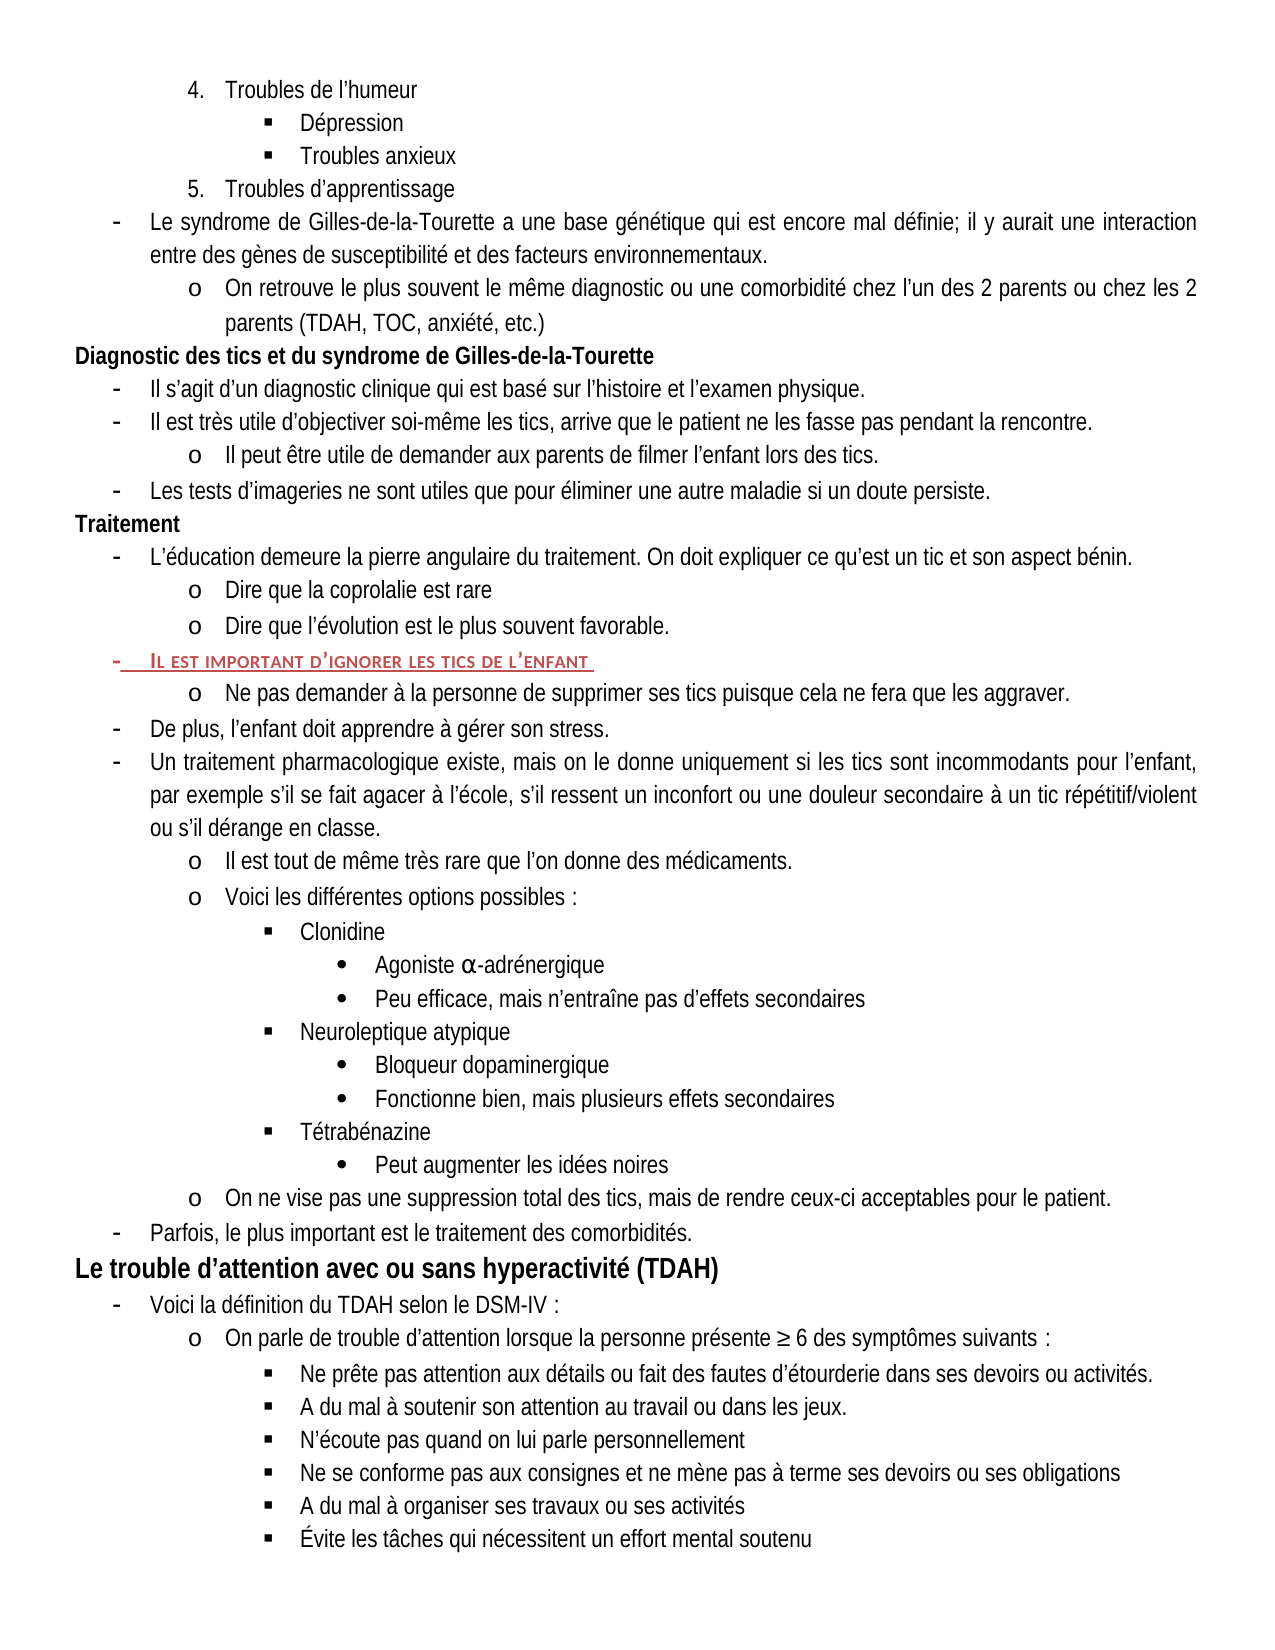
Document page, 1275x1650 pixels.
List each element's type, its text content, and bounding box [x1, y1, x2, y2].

list Tétrabénazine [262, 1117, 1200, 1146]
list On parle de trouble d’attention lorsque la personne présente ≥ 6 des symptômes suivants : [187, 1323, 1200, 1354]
list On retrouve le plus souvent le même diagnostic ou une comorbidité chez l’un des 2 parents ou chez les 2 parents (TDAH, TOC, anxiété, etc.) [187, 273, 1200, 337]
list Dire que l’évolution est le plus souvent favorable. [187, 611, 1200, 642]
text Diagnostic des tics et du syndrome de Gilles-de-la-Tourette [75, 341, 1200, 370]
list Peut augmenter les idées noires [337, 1150, 1200, 1179]
list Clonidine [262, 917, 1200, 946]
list Agoniste ⍺-adrénergique [337, 950, 1200, 980]
list Un traitement pharmacologique existe, mais on le donne uniquement si les tics sont incommodants pour l’enfant, par exemple s’il se fait agacer à l’école, s’il ressent un inconfort ou une douleur secondaire à un tic répétitif/violent ou s’il dérange en classe. [112, 747, 1200, 842]
list On ne vise pas une suppression total des tics, mais de rendre ceux-ci acceptables pour le patient. [187, 1183, 1200, 1214]
list Voici la définition du TDAH selon le DSM-IV : [112, 1290, 1200, 1319]
text Le trouble d’attention avec ou sans hyperactivité (TDAH) [75, 1252, 1200, 1285]
list Parfois, le plus important est le traitement des comorbidités. [112, 1218, 1200, 1247]
list Évite les tâches qui nécessitent un effort mental soutenu [262, 1524, 1200, 1553]
list N’écoute pas quand on lui parle personnellement [262, 1425, 1200, 1454]
list Troubles d’apprentissage [187, 174, 1200, 203]
list Voici les différentes options possibles : [187, 881, 1200, 912]
list Troubles anxieux [262, 141, 1200, 170]
list Peu efficace, mais n’entraîne pas d’effets secondaires [337, 984, 1200, 1013]
list A du mal à organiser ses travaux ou ses activités [262, 1491, 1200, 1520]
list Ne se conforme pas aux consignes et ne mène pas à terme ses devoirs ou ses obligations [262, 1458, 1200, 1487]
list Le syndrome de Gilles-de-la-Tourette a une base génétique qui est encore mal définie; il y aurait une interaction entre des gènes de susceptibilité et des facteurs environnementaux. [112, 207, 1200, 269]
text Traitement [75, 509, 1200, 538]
list Il s’agit d’un diagnostic clinique qui est basé sur l’histoire et l’examen physique. [112, 374, 1200, 403]
list Dire que la coprolalie est rare [187, 575, 1200, 606]
list Dépression [262, 108, 1200, 137]
list A du mal à soutenir son attention au travail ou dans les jeux. [262, 1392, 1200, 1421]
list Il est tout de même très rare que l’on donne des médicaments. [187, 846, 1200, 877]
list De plus, l’enfant doit apprendre à gérer son stress. [112, 714, 1200, 743]
list Ne prête pas attention aux détails ou fait des fautes d’étourderie dans ses devoirs ou activités. [262, 1359, 1200, 1387]
list Les tests d’imageries ne sont utiles que pour éliminer une autre maladie si un doute persiste. [112, 476, 1200, 505]
list Ne pas demander à la personne de supprimer ses tics puisque cela ne fera que les aggraver. [187, 678, 1200, 709]
list Bloqueur dopaminergique [337, 1050, 1200, 1079]
list Neuroleptique atypique [262, 1017, 1200, 1046]
list Il est très utile d’objectiver soi-même les tics, arrive que le patient ne les fasse pas pendant la rencontre. [112, 407, 1200, 436]
list Troubles de l’humeur [187, 75, 1200, 104]
list Il peut être utile de demander aux parents de filmer l’enfant lors des tics. [187, 440, 1200, 471]
list L’éducation demeure la pierre angulaire du traitement. On doit expliquer ce qu’est un tic et son aspect bénin. [112, 542, 1200, 571]
list Fonctionne bien, mais plusieurs effets secondaires [337, 1083, 1200, 1112]
list Il est important d’ignorer les tics de l’enfant [112, 646, 1200, 674]
